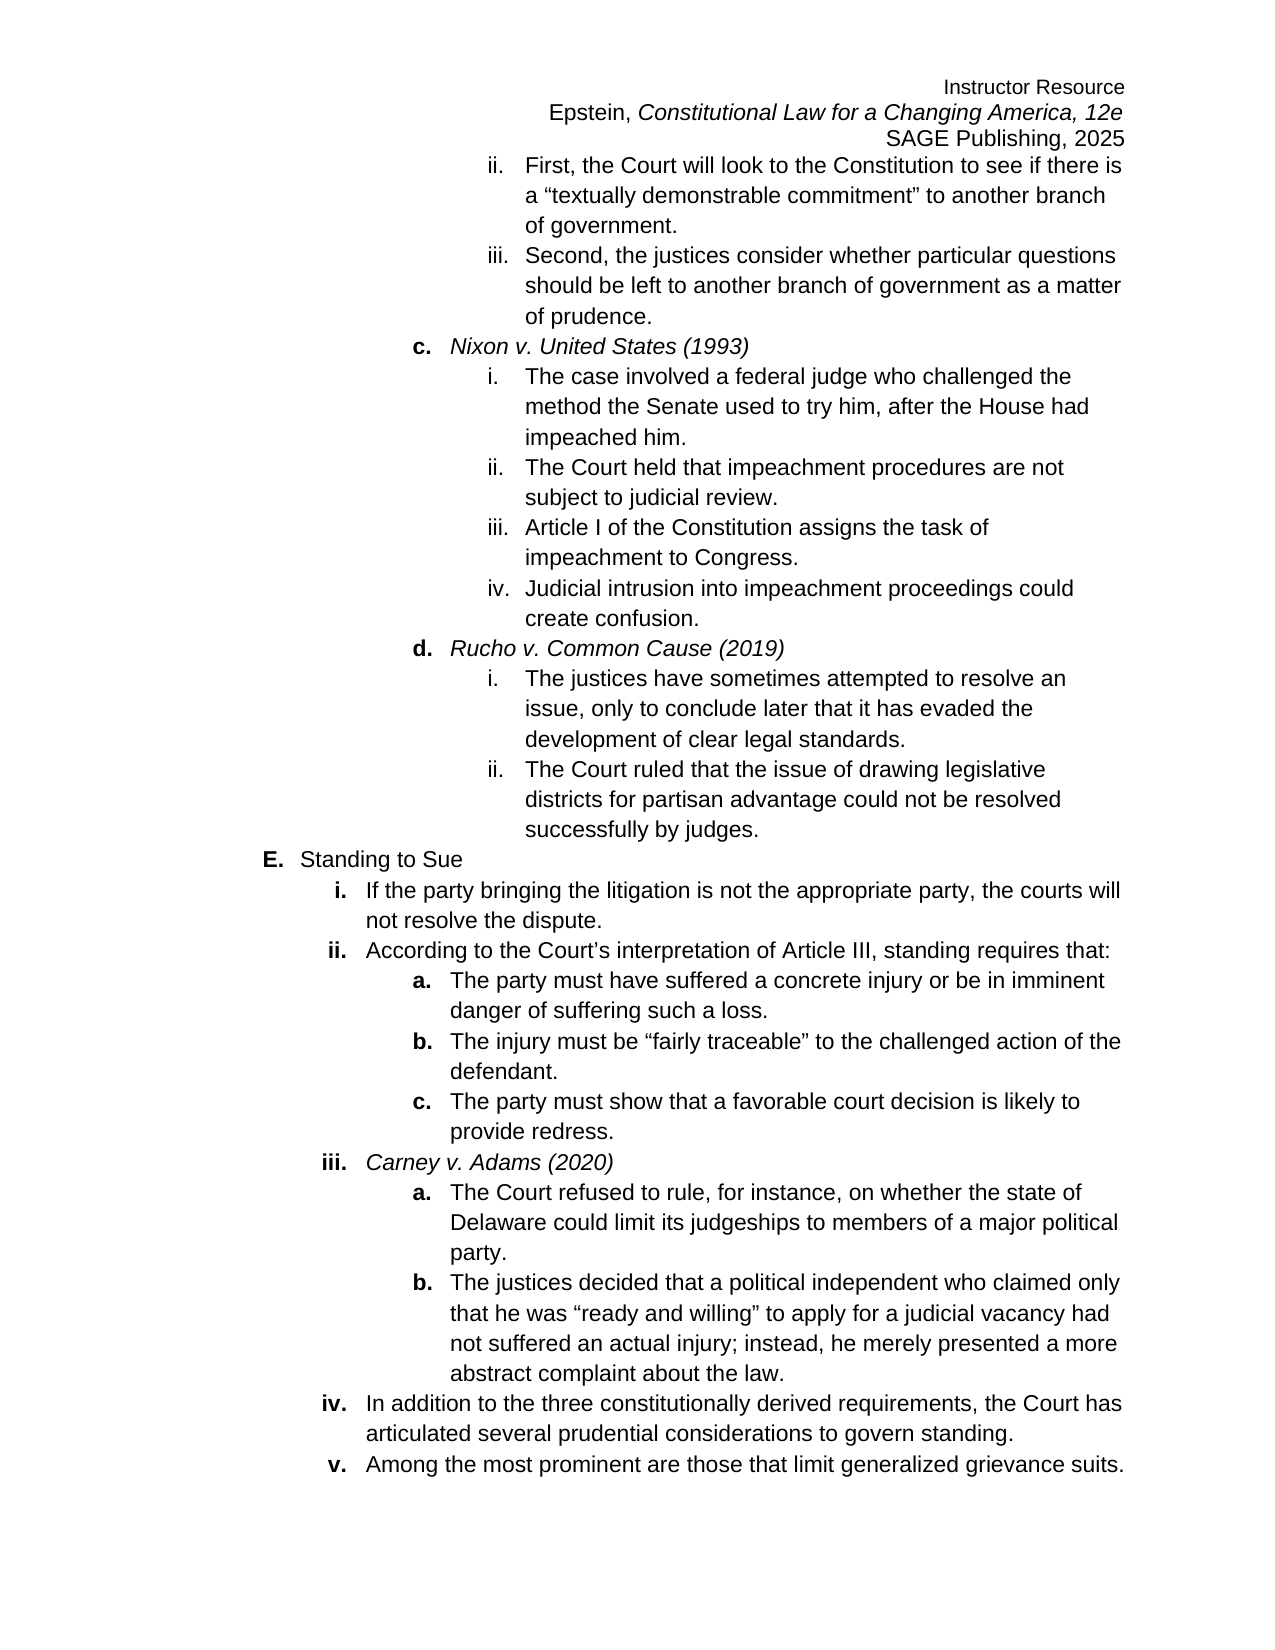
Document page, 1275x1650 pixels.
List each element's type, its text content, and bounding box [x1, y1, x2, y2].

list The Court held that impeachment procedures are not subject to judicial review. [487, 454, 1125, 510]
list According to the Court’s interpretation of Article III, standing requires that: [347, 937, 1125, 963]
list Carney v. Adams (2020) [347, 1148, 1125, 1175]
list The case involved a federal judge who challenged the method the Senate used to try him, after the House had impeached him. [487, 363, 1125, 450]
list The Court ruled that the issue of drawing legislative districts for partisan advantage could not be resolved successfully by judges. [487, 756, 1125, 843]
list Second, the justices consider whether particular questions should be left to another branch of government as a matter of prudence. [487, 242, 1125, 329]
list The injury must be “fairly traceable” to the challenged action of the defendant. [412, 1028, 1125, 1084]
list The Court refused to rule, for instance, on whether the state of Delaware could limit its judgeships to members of a major political party. [412, 1179, 1125, 1266]
list Standing to Sue [262, 846, 1125, 873]
list Article I of the Constitution assigns the task of impeachment to Congress. [487, 514, 1125, 571]
list First, the Court will look to the Constitution to see if there is a “textually demonstrable commitment” to another branch of government. [487, 152, 1125, 238]
list If the party bringing the litigation is not the appropriate party, the courts will not resolve the dispute. [347, 877, 1125, 933]
list Rucho v. Common Cause (2019) [412, 635, 1125, 661]
list Nixon v. United States (1993) [412, 333, 1125, 359]
list The justices decided that a political independent who claimed only that he was “ready and willing” to apply for a judicial vacancy had not suffered an actual injury; instead, he merely presented a more abstract complaint about the law. [412, 1269, 1125, 1386]
list The party must have suffered a concrete injury or be in imminent danger of suffering such a loss. [412, 967, 1125, 1024]
list In addition to the three constitutionally derived requirements, the Court has articulated several prudential considerations to govern standing. [347, 1390, 1125, 1447]
list Judicial intrusion into impeachment proceedings could create confusion. [487, 574, 1125, 631]
list Among the most prominent are those that limit generalized grievance suits. [347, 1451, 1125, 1477]
list The party must show that a favorable court decision is likely to provide redress. [412, 1088, 1125, 1145]
list The justices have sometimes attempted to resolve an issue, only to conclude later that it has evaded the development of clear legal standards. [487, 665, 1125, 752]
